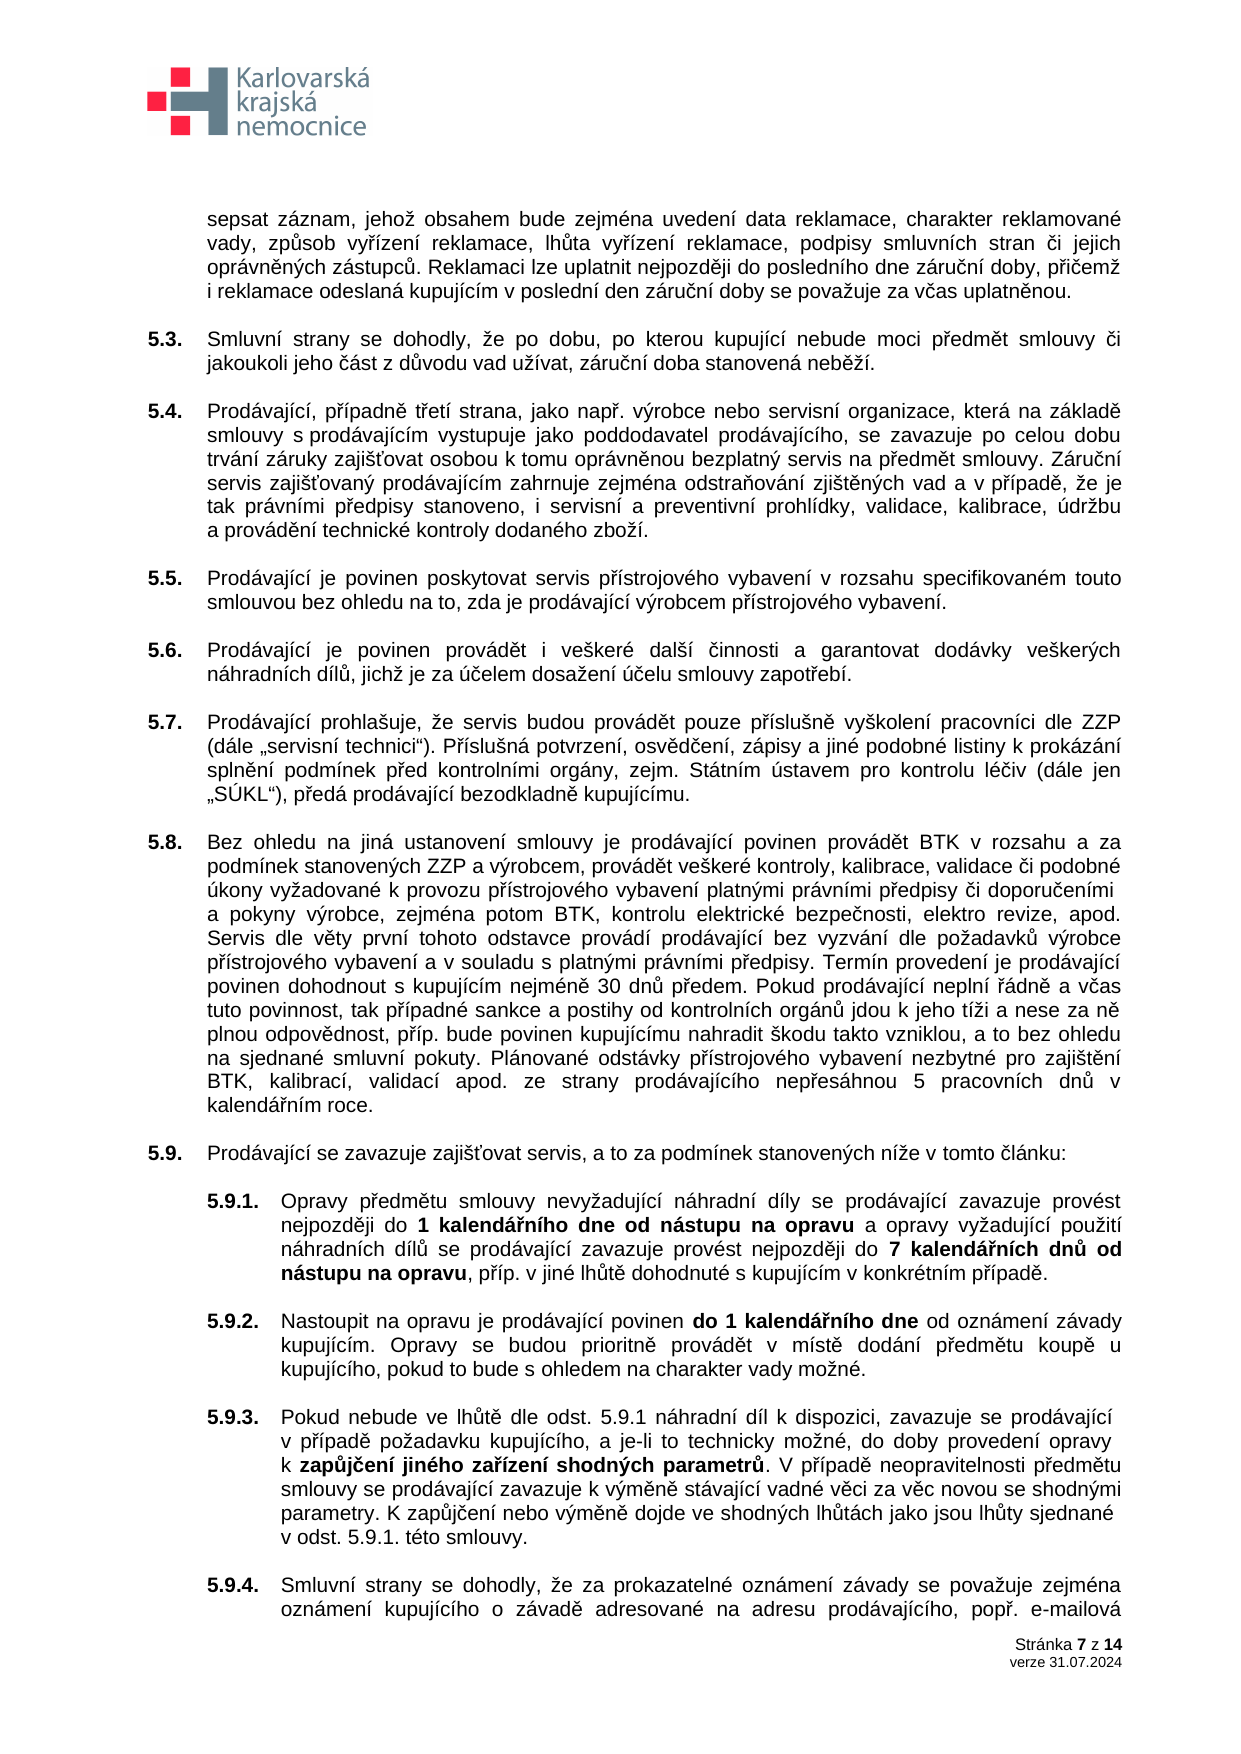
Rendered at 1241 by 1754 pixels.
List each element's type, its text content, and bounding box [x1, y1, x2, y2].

subtitle Prodávající je povinen provádět i veškeré další činnosti a garantovat dodávky veškerých náhradních dílů, jichž je za účelem dosažení účelu smlouvy zapotřebí. [148, 638, 1122, 686]
list Pokud nebude ve lhůtě dle odst. 5.9.1 náhradní díl k dispozici, zavazuje se prodávající v případě požadavku kupujícího, a je-li to technicky možné, do doby provedení opravy k zapůjčení jiného zařízení shodných parametrů. V případě neopravitelnosti předmětu smlouvy se prodávající zavazuje k výměně stávající vadné věci za věc novou se shodnými parametry. K zapůjčení nebo výměně dojde ve shodných lhůtách jako jsou lhůty sjednané v odst. 5.9.1. této smlouvy. [207, 1405, 1122, 1548]
list Nastoupit na opravu je prodávající povinen do 1 kalendářního dne od oznámení závady kupujícím. Opravy se budou prioritně provádět v místě dodání předmětu koupě u kupujícího, pokud to bude s ohledem na charakter vady možné. [207, 1309, 1122, 1381]
subtitle Prodávající je povinen poskytovat servis přístrojového vybavení v rozsahu specifikovaném touto smlouvou bez ohledu na to, zda je prodávající výrobcem přístrojového vybavení. [148, 566, 1122, 614]
subtitle Smluvní strany se dohodly, že po dobu, po kterou kupující nebude moci předmět smlouvy či jakoukoli jeho část z důvodu vad užívat, záruční doba stanovená neběží. [148, 327, 1122, 374]
picture [147, 67, 373, 136]
list Opravy předmětu smlouvy nevyžadující náhradní díly se prodávající zavazuje provést nejpozději do 1 kalendářního dne od nástupu na opravu a opravy vyžadující použití náhradních dílů se prodávající zavazuje provést nejpozději do 7 kalendářních dnů od nástupu na opravu, příp. v jiné lhůtě dohodnuté s kupujícím v konkrétním případě. [207, 1189, 1122, 1285]
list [207, 1572, 1122, 1620]
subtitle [148, 207, 1122, 303]
subtitle Bez ohledu na jiná ustanovení smlouvy je prodávající povinen provádět BTK v rozsahu a za podmínek stanovených ZZP a výrobcem, provádět veškeré kontroly, kalibrace, validace či podobné úkony vyžadované k provozu přístrojového vybavení platnými právními předpisy či doporučeními a pokyny výrobce, zejména potom BTK, kontrolu elektrické bezpečnosti, elektro revize, apod. Servis dle věty první tohoto odstavce provádí prodávající bez vyzvání dle požadavků výrobce přístrojového vybavení a v souladu s platnými právními předpisy. Termín provedení je prodávající povinen dohodnout s kupujícím nejméně 30 dnů předem. Pokud prodávající neplní řádně a včas tuto povinnost, tak případné sankce a postihy od kontrolních orgánů jdou k jeho tíži a nese za ně plnou odpovědnost, příp. bude povinen kupujícímu nahradit škodu takto vzniklou, a to bez ohledu na sjednané smluvní pokuty. Plánované odstávky přístrojového vybavení nezbytné pro zajištění BTK, kalibrací, validací apod. ze strany prodávajícího nepřesáhnou 5 pracovních dnů v kalendářním roce. [148, 830, 1122, 1117]
subtitle Prodávající se zavazuje zajišťovat servis, a to za podmínek stanovených níže v tomto článku: [148, 1141, 1122, 1165]
subtitle Prodávající, případně třetí strana, jako např. výrobce nebo servisní organizace, která na základě smlouvy s prodávajícím vystupuje jako poddodavatel prodávajícího, se zavazuje po celou dobu trvání záruky zajišťovat osobou k tomu oprávněnou bezplatný servis na předmět smlouvy. Záruční servis zajišťovaný prodávajícím zahrnuje zejména odstraňování zjištěných vad a v případě, že je tak právními předpisy stanoveno, i servisní a preventivní prohlídky, validace, kalibrace, údržbu a provádění technické kontroly dodaného zboží. [148, 398, 1122, 542]
subtitle Prodávající prohlašuje, že servis budou provádět pouze příslušně vyškolení pracovníci dle ZZP (dále „servisní technici“). Příslušná potvrzení, osvědčení, zápisy a jiné podobné listiny k prokázání splnění podmínek před kontrolními orgány, zejm. Státním ústavem pro kontrolu léčiv (dále jen „SÚKL“), předá prodávající bezodkladně kupujícímu. [148, 710, 1122, 806]
